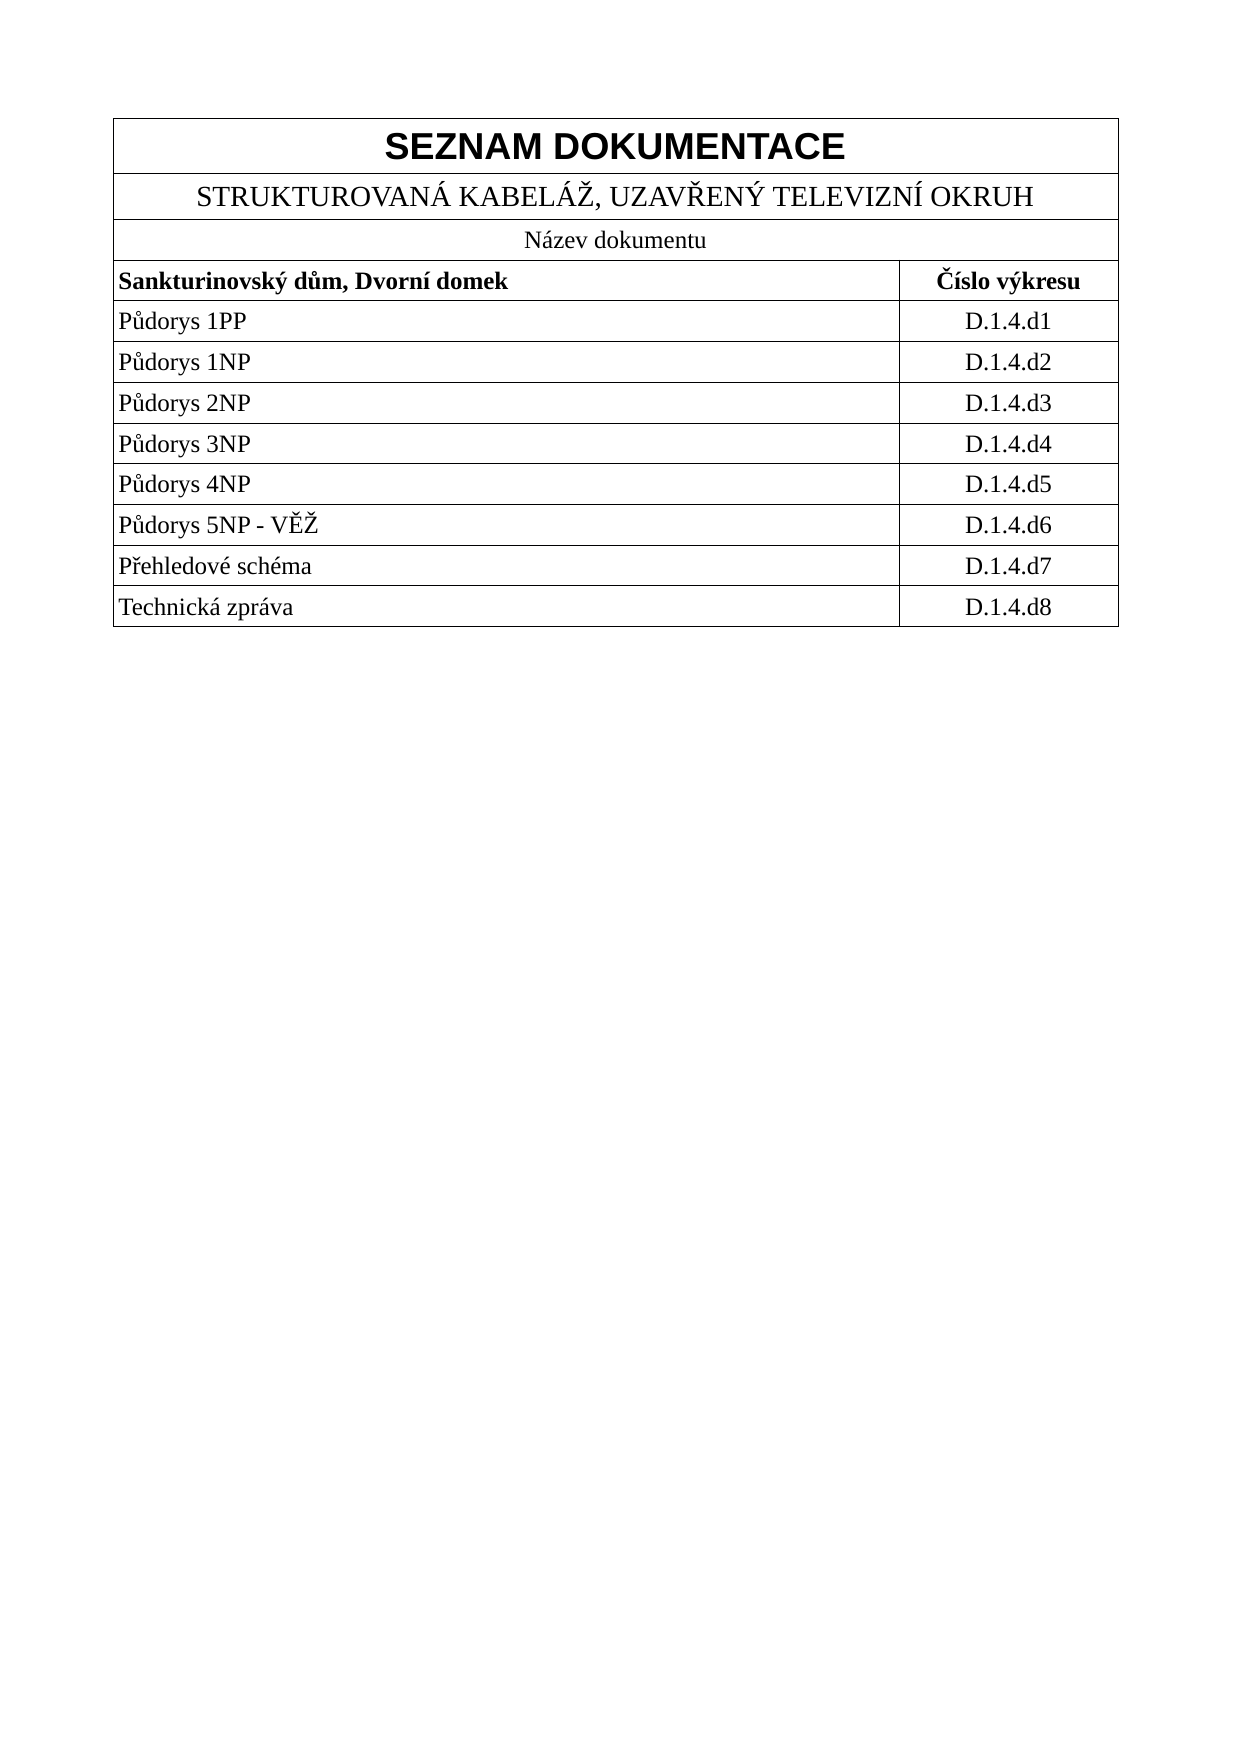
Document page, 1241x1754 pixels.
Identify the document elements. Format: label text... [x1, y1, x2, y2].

table_cell D.1.4.d2 [900, 342, 1118, 382]
table_cell Sankturinovský dům, Dvorní domek [114, 261, 899, 300]
table_header SEZNAM DOKUMENTACE [114, 119, 1118, 173]
table_cell Přehledové schéma [114, 546, 899, 585]
table_cell D.1.4.d6 [900, 505, 1118, 544]
table_cell Číslo výkresu [900, 261, 1118, 300]
table_cell Půdorys 4NP [114, 464, 899, 504]
table_cell D.1.4.d5 [900, 464, 1118, 504]
table_cell Půdorys 1PP [114, 301, 899, 341]
table_cell D.1.4.d8 [900, 586, 1118, 626]
table_cell Půdorys 3NP [114, 424, 899, 463]
table_cell Technická zpráva [114, 586, 899, 626]
table_cell Půdorys 2NP [114, 383, 899, 422]
table_cell Půdorys 1NP [114, 342, 899, 382]
table_cell D.1.4.d1 [900, 301, 1118, 341]
table_cell STRUKTUROVANÁ KABELÁŽ, UZAVŘENÝ TELEVIZNÍ OKRUH [114, 174, 1118, 219]
table_cell D.1.4.d3 [900, 383, 1118, 422]
table_cell Název dokumentu [114, 220, 1118, 259]
table_cell D.1.4.d4 [900, 424, 1118, 463]
table_cell D.1.4.d7 [900, 546, 1118, 585]
table_cell Půdorys 5NP - VĚŽ [114, 505, 899, 544]
